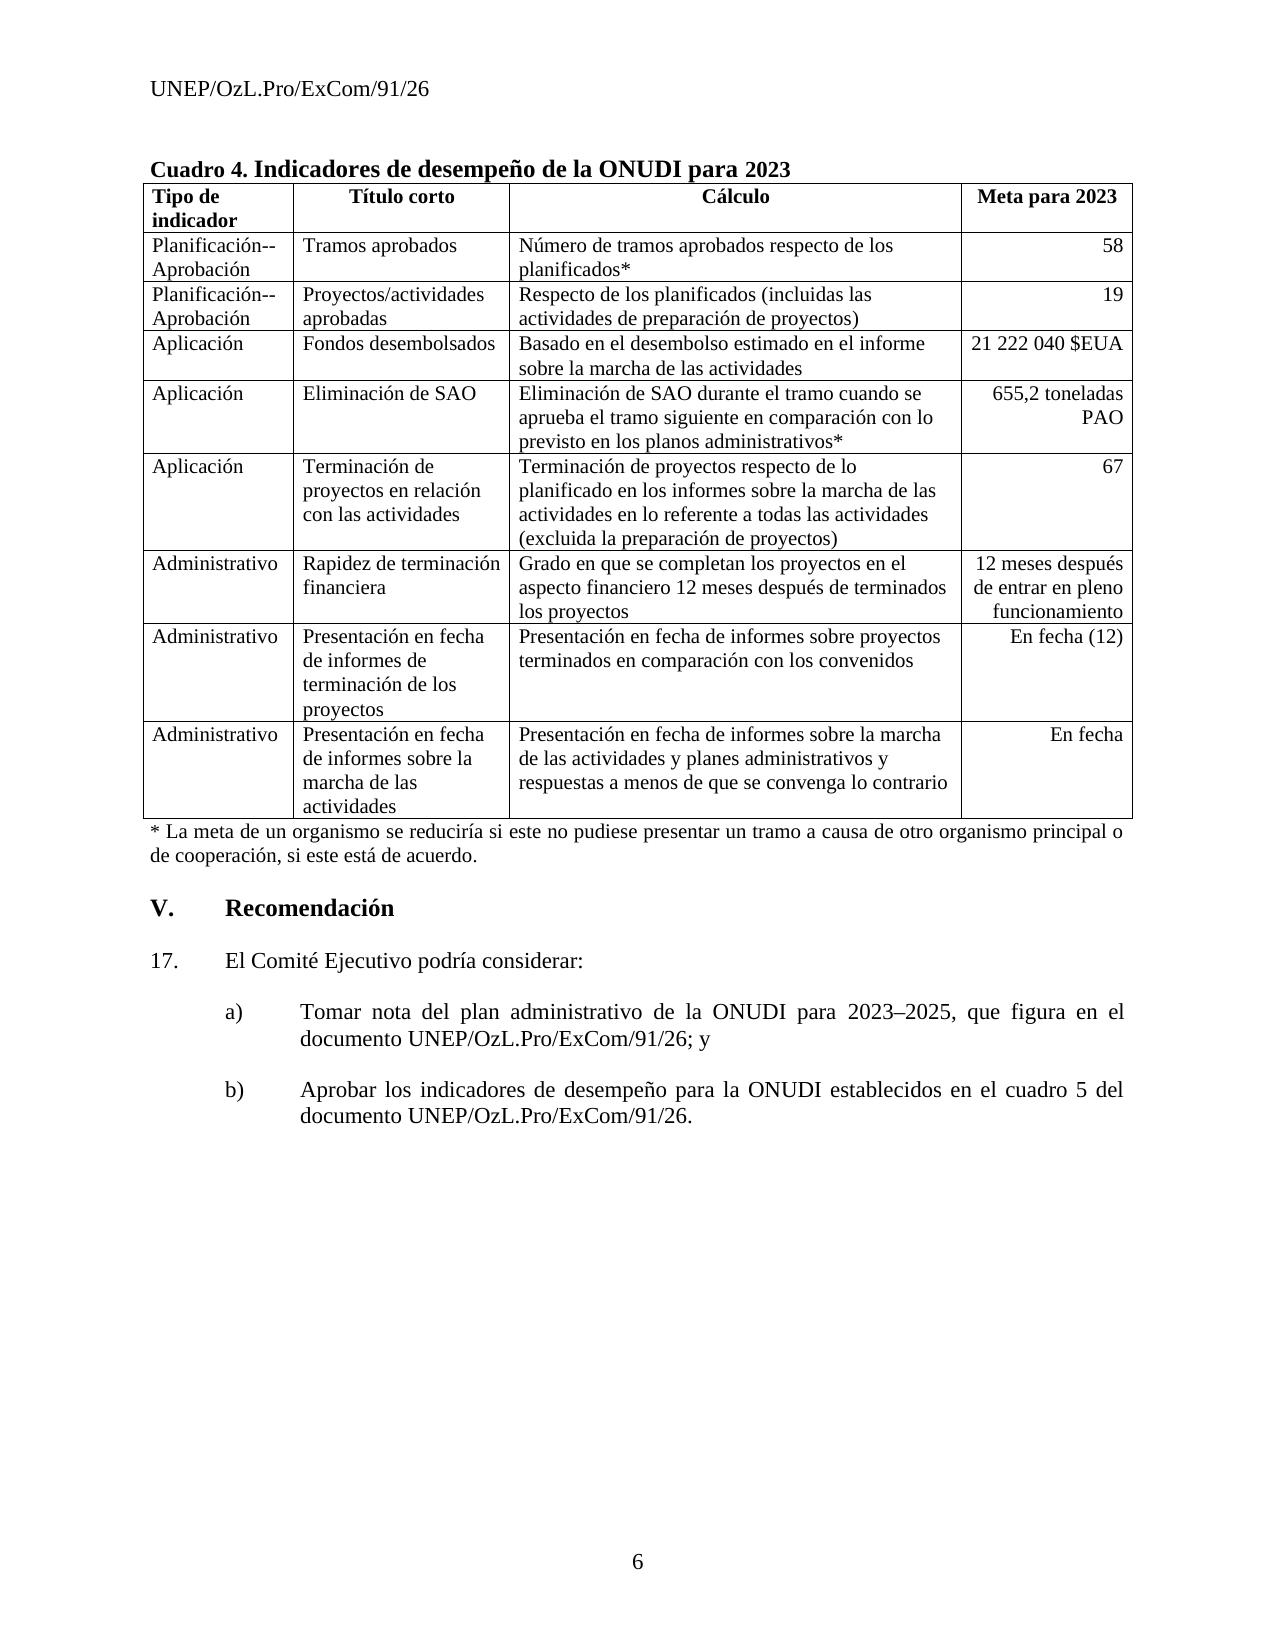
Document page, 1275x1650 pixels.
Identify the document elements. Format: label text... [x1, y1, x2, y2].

table_cell Presentación en fecha de informes sobre la marcha de las actividades [294, 722, 509, 818]
table_cell 21 222 040 $EUA [962, 331, 1132, 379]
table_cell 12 meses después de entrar en pleno funcionamiento [962, 551, 1132, 623]
table_cell Aplicación [144, 331, 293, 379]
subtitle Aprobar los indicadores de desempeño para la ONUDI establecidos en el cuadro 5 del documento UNEP/OzL.Pro/ExCom/91/26. [225, 1076, 1125, 1129]
table_cell Proyectos/actividades aprobadas [294, 282, 509, 330]
table_cell Terminación de proyectos respecto de lo planificado en los informes sobre la marcha de las actividades en lo referente a todas las actividades (excluida la preparación de proyectos) [510, 454, 961, 550]
table_cell Fondos desembolsados [294, 331, 509, 379]
table_header Título corto [294, 184, 509, 232]
table_cell Grado en que se completan los proyectos en el aspecto financiero 12 meses después de terminados los proyectos [510, 551, 961, 623]
table_cell Basado en el desembolso estimado en el informe sobre la marcha de las actividades [510, 331, 961, 379]
table_cell Rapidez de terminación financiera [294, 551, 509, 623]
table_cell Eliminación de SAO [294, 381, 509, 453]
table_cell Aplicación [144, 454, 293, 550]
table_cell Aplicación [144, 381, 293, 453]
table_header Meta para 2023 [962, 184, 1132, 232]
subtitle Tomar nota del plan administrativo de la ONUDI para 2023–2025, que figura en el documento UNEP/OzL.Pro/ExCom/91/26; y [225, 998, 1125, 1051]
table_cell 67 [962, 454, 1132, 550]
table_cell Tramos aprobados [294, 233, 509, 281]
title V. Recomendación [150, 893, 1125, 922]
table_cell En fecha [962, 722, 1132, 818]
table_cell Presentación en fecha de informes de terminación de los proyectos [294, 624, 509, 721]
text * La meta de un organismo se reduciría si este no pudiese presentar un tramo a causa de otro organismo principal o de cooperación, si este está de acuerdo. [150, 819, 1125, 867]
text Cuadro 4. Indicadores de desempeño de la ONUDI para 2023 [150, 154, 1125, 183]
table_cell En fecha (12) [962, 624, 1132, 721]
table_cell Planificación--Aprobación [144, 233, 293, 281]
subtitle El Comité Ejecutivo podría considerar: [150, 947, 1125, 973]
table_cell Terminación de proyectos en relación con las actividades [294, 454, 509, 550]
table_cell Presentación en fecha de informes sobre proyectos terminados en comparación con los convenidos [510, 624, 961, 721]
table_cell Administrativo [144, 722, 293, 818]
table_cell Eliminación de SAO durante el tramo cuando se aprueba el tramo siguiente en comparación con lo previsto en los planos administrativos* [510, 381, 961, 453]
table_cell Planificación--Aprobación [144, 282, 293, 330]
table_cell Respecto de los planificados (incluidas las actividades de preparación de proyectos) [510, 282, 961, 330]
table_header Tipo de indicador [144, 184, 293, 232]
table_cell Administrativo [144, 624, 293, 721]
table_cell Presentación en fecha de informes sobre la marcha de las actividades y planes administrativos y respuestas a menos de que se convenga lo contrario [510, 722, 961, 818]
table_cell 655,2 toneladas PAO [962, 381, 1132, 453]
table_cell 19 [962, 282, 1132, 330]
table_cell 58 [962, 233, 1132, 281]
table_cell Administrativo [144, 551, 293, 623]
table_header Cálculo [510, 184, 961, 232]
table_cell Número de tramos aprobados respecto de los planificados* [510, 233, 961, 281]
